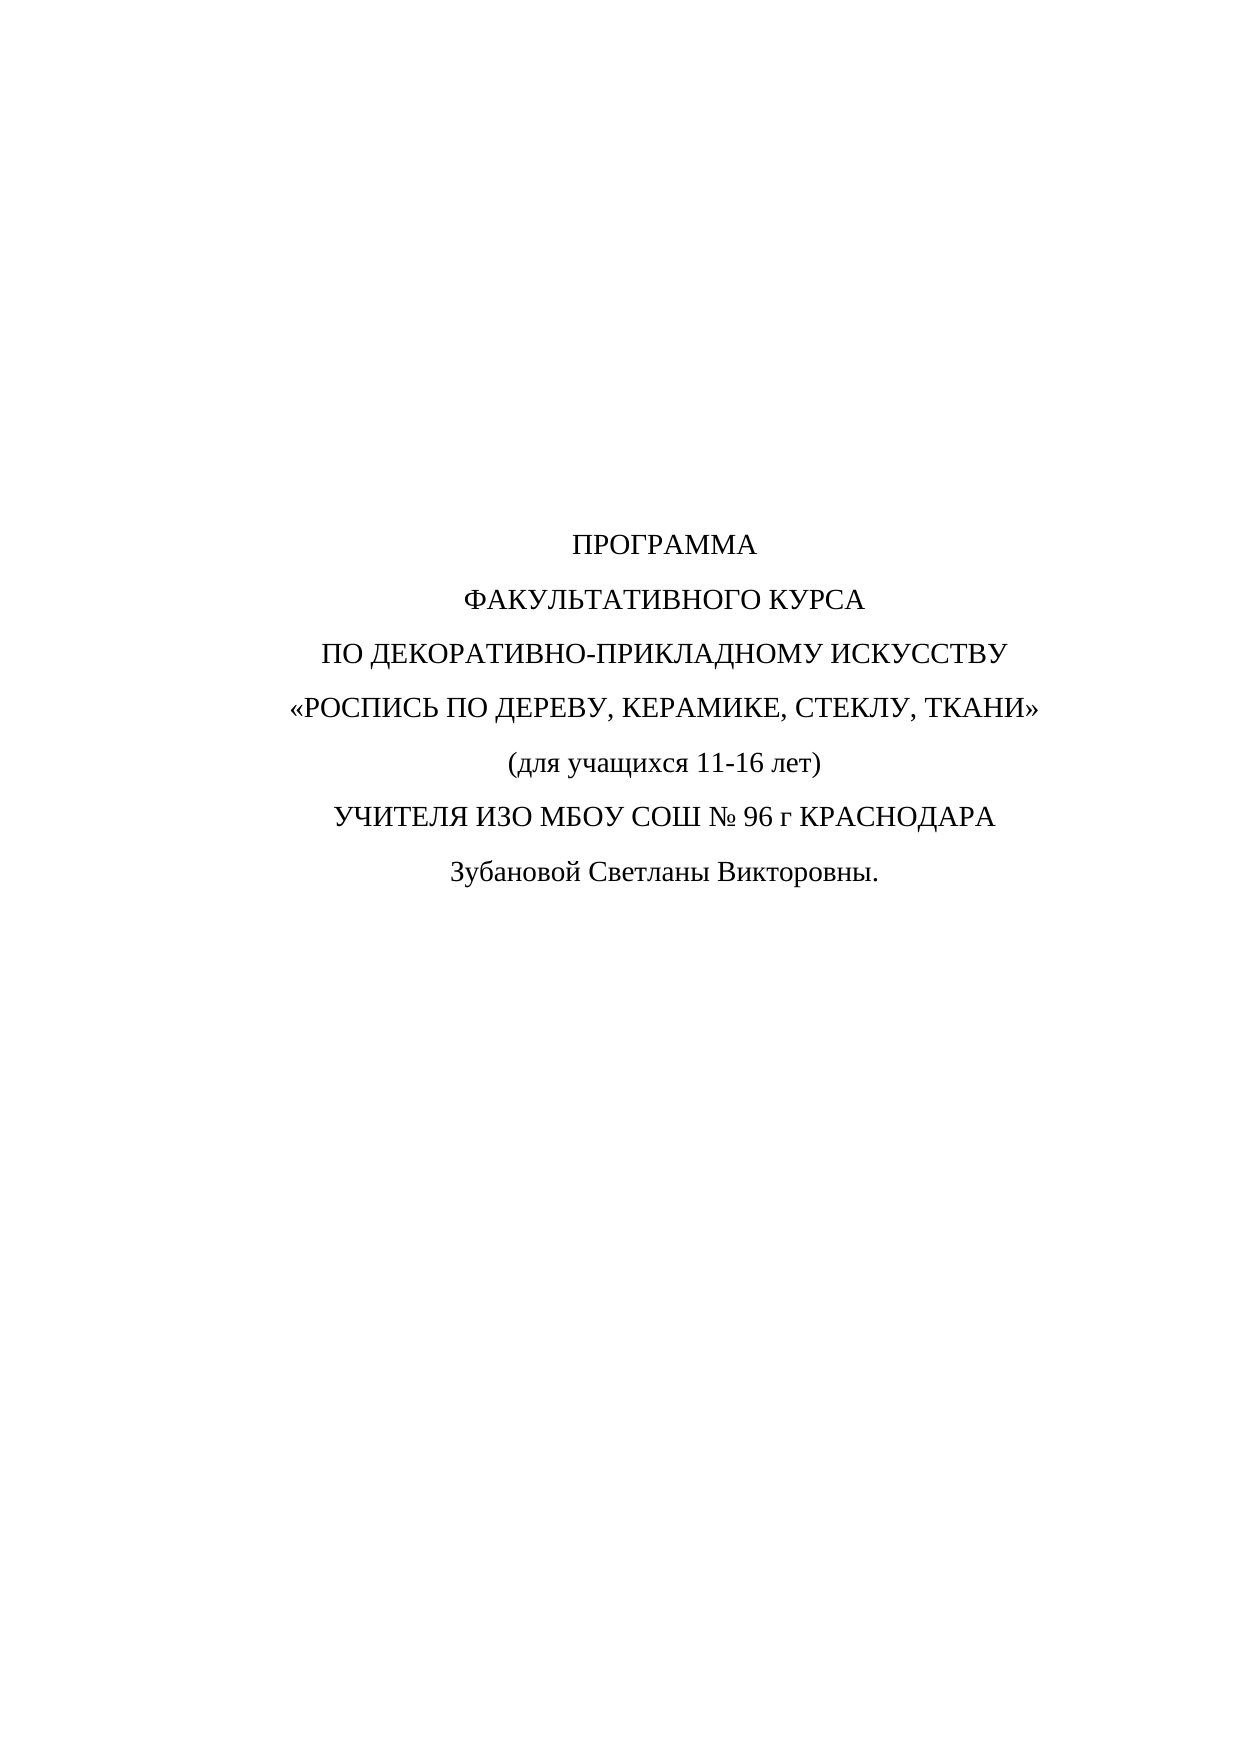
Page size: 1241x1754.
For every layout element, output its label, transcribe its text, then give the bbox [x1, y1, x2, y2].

text УЧИТЕЛЯ ИЗО МБОУ СОШ № 96 г КРАСНОДАРА [177, 799, 1152, 833]
text ПРОГРАММА [177, 527, 1152, 561]
text ФАКУЛЬТАТИВНОГО КУРСА [177, 582, 1152, 615]
text ПО ДЕКОРАТИВНО-ПРИКЛАДНОМУ ИСКУССТВУ [177, 636, 1152, 670]
text «РОСПИСЬ ПО ДЕРЕВУ, КЕРАМИКЕ, СТЕКЛУ, ТКАНИ» [177, 691, 1152, 724]
text (для учащихся 11-16 лет) [177, 745, 1152, 778]
text Зубановой Светланы Викторовны. [177, 854, 1152, 887]
